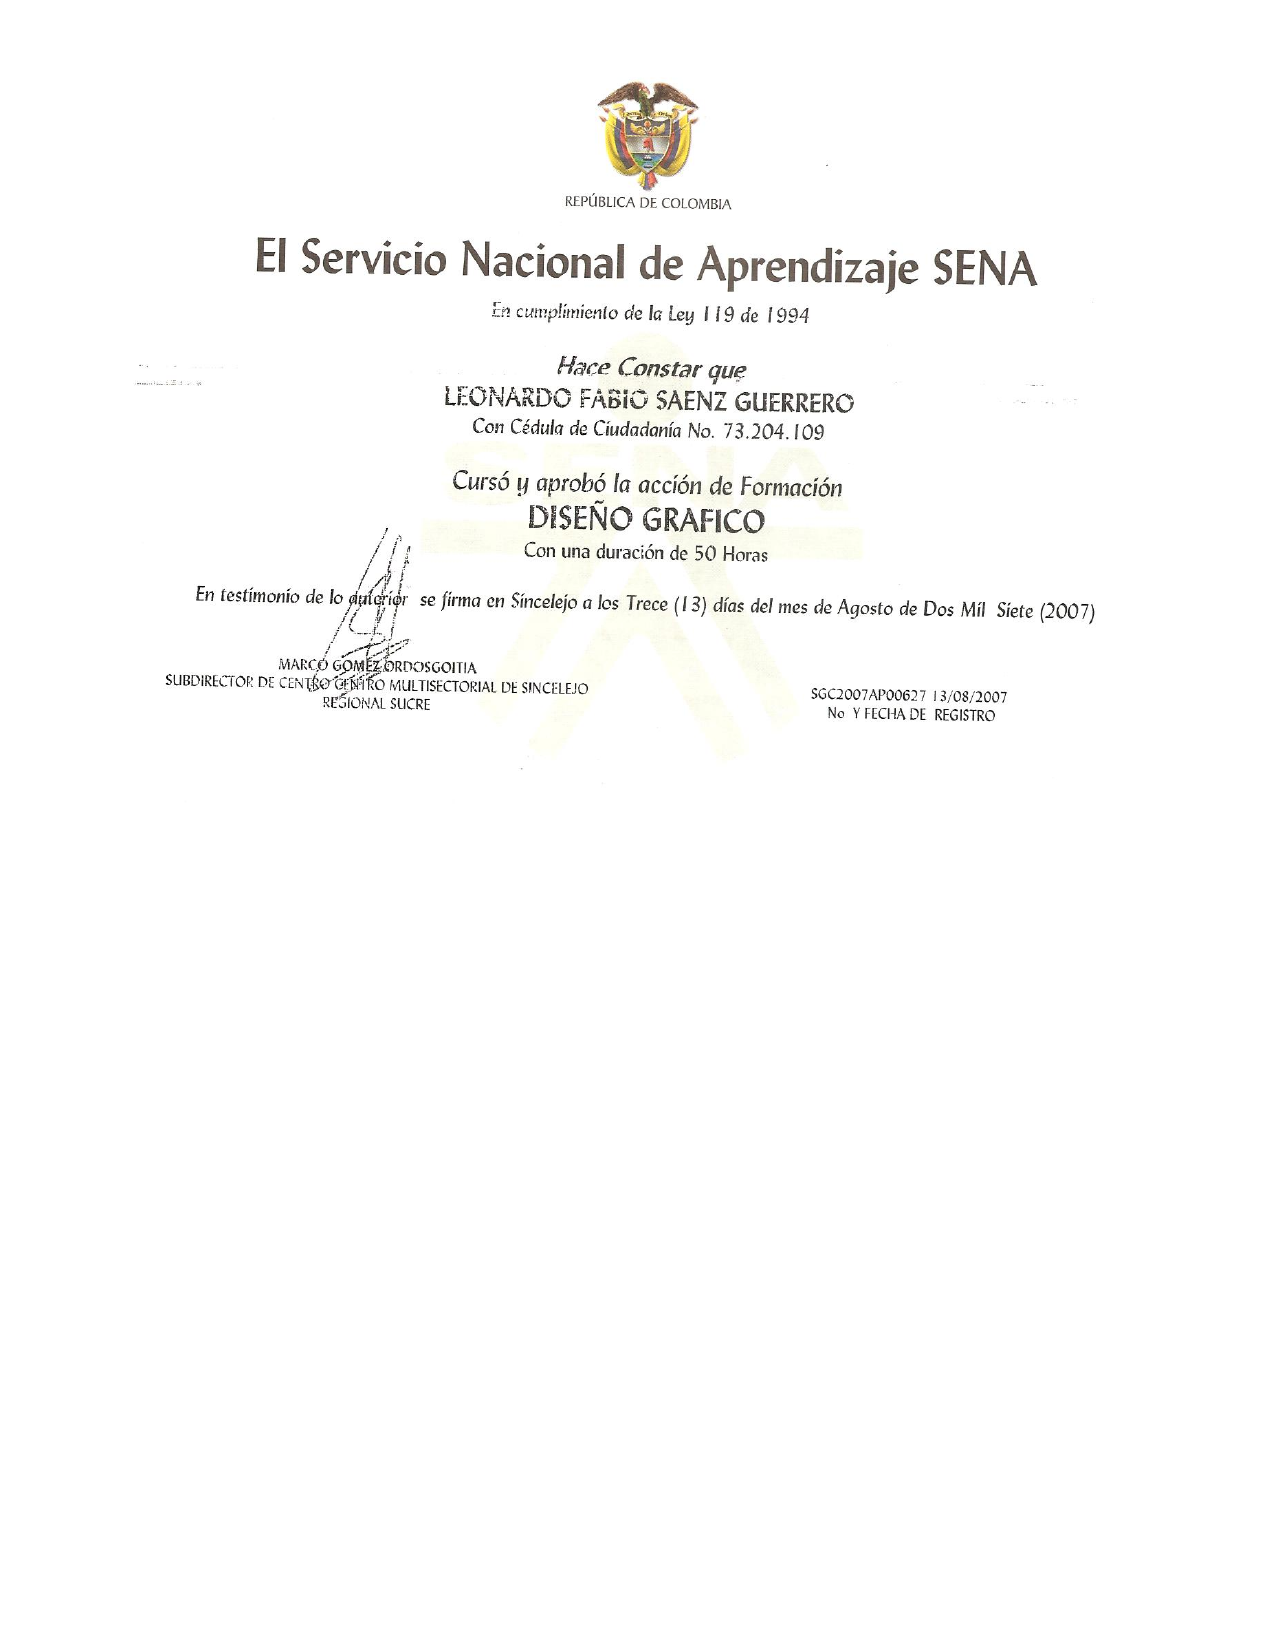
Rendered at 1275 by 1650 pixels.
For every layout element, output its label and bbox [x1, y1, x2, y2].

picture [133, 44, 1112, 804]
